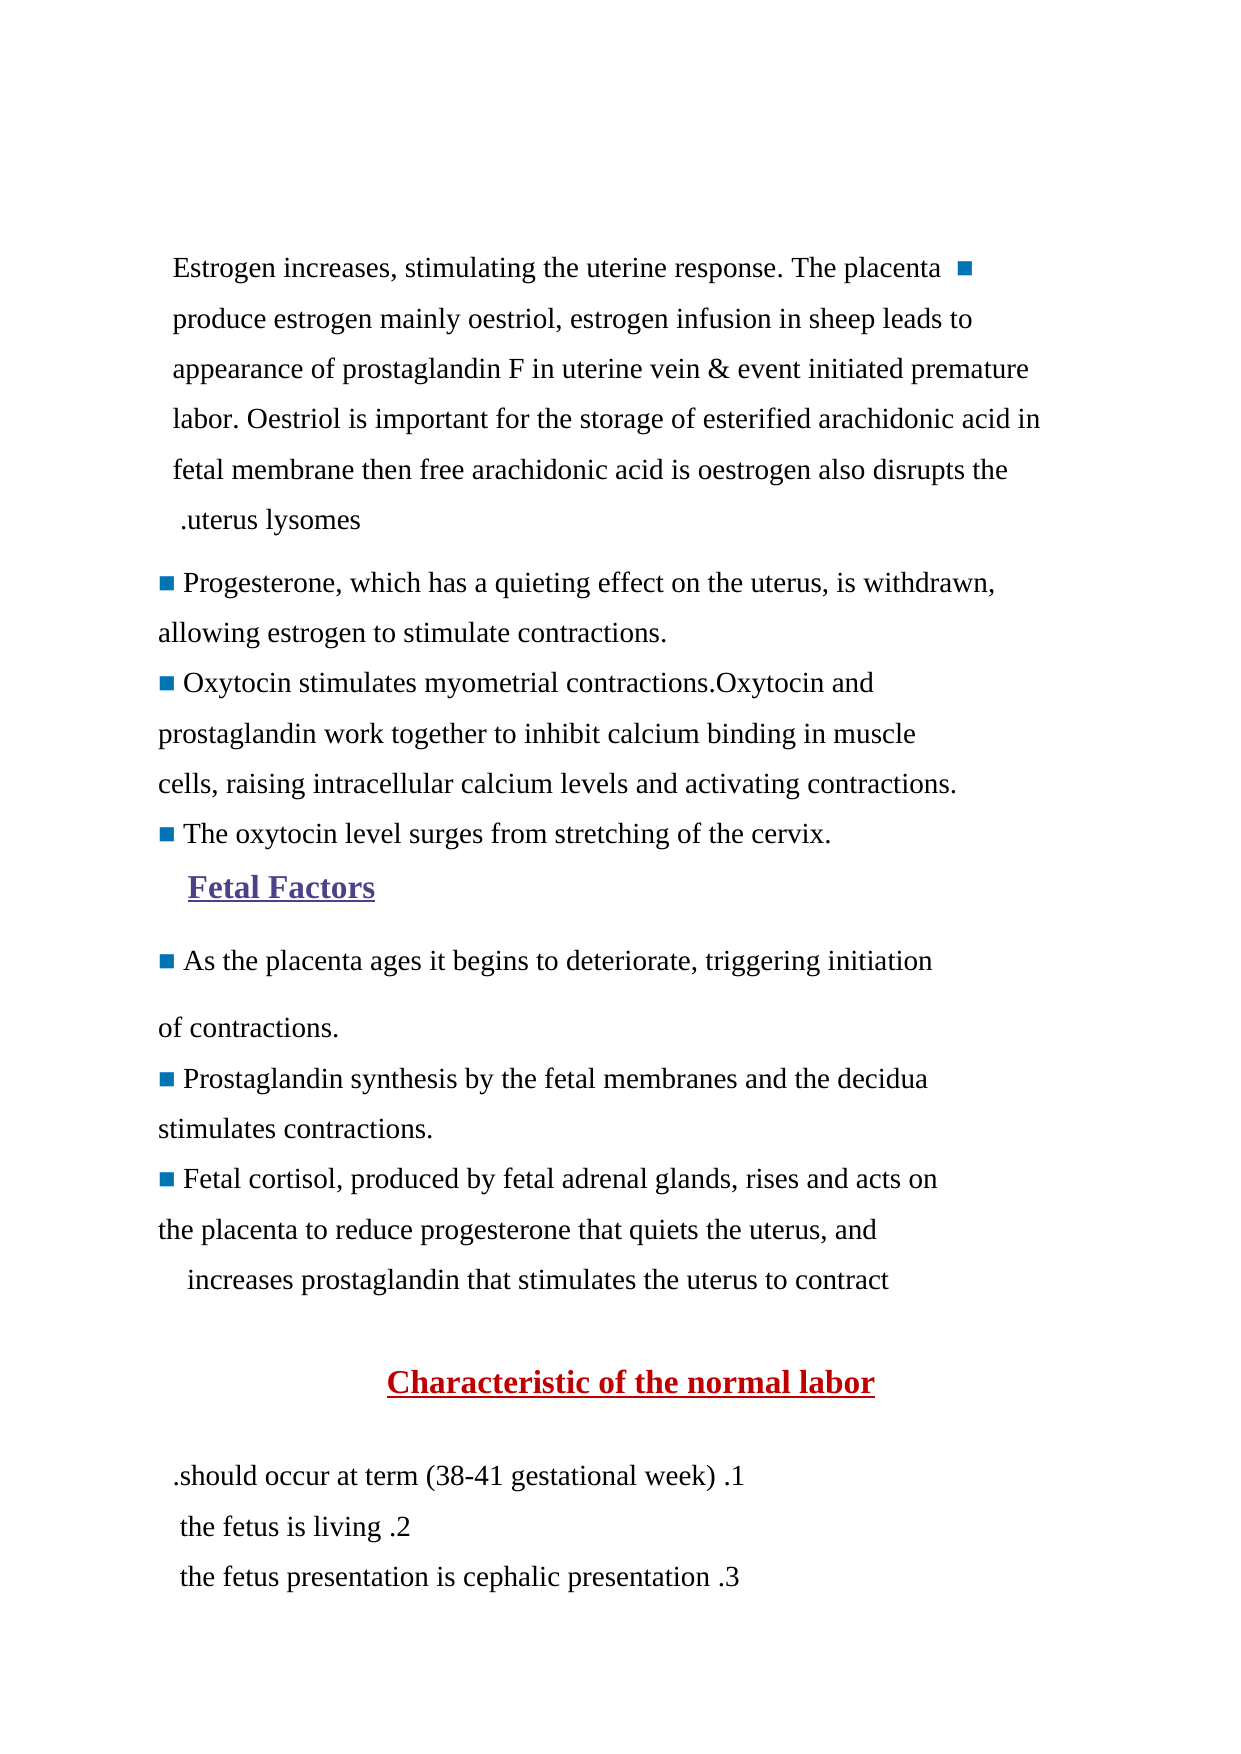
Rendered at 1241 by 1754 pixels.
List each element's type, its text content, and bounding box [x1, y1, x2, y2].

text Fetal Factors [187, 867, 1067, 905]
text of contractions. [158, 1011, 1067, 1044]
text 3. the fetus presentation is cephalic presentation [173, 1559, 1106, 1592]
text ■ Fetal cortisol, produced by fetal adrenal glands, rises and acts on [158, 1162, 1067, 1195]
text the placenta to reduce progesterone that quiets the uterus, and [158, 1212, 1067, 1245]
text ■ Progesterone, which has a quieting effect on the uterus, is withdrawn, [158, 565, 1067, 598]
text ■ As the placenta ages it begins to deteriorate, triggering initiation [158, 943, 1067, 977]
text Characteristic of the normal labor [134, 1362, 1128, 1401]
text 2. the fetus is living [173, 1509, 1106, 1542]
text allowing estrogen to stimulate contractions. [158, 615, 1067, 649]
text 1. should occur at term (38-41 gestational week). [173, 1458, 1106, 1492]
text prostaglandin work together to inhibit calcium binding in muscle [158, 716, 1067, 749]
text ■ Prostaglandin synthesis by the fetal membranes and the decidua [158, 1061, 1067, 1094]
text ■ Estrogen increases, stimulating the uterine response. The placenta produce estrogen mainly oestriol, estrogen infusion in sheep leads to appearance of prostaglandin F in uterine vein & event initiated premature labor. Oestriol is important for the storage of esterified arachidonic acid in fetal membrane then free arachidonic acid is oestrogen also disrupts the uterus lysomes. [173, 251, 1053, 536]
text stimulates contractions. [158, 1111, 1067, 1145]
text ■ The oxytocin level surges from stretching of the cervix. [158, 817, 1067, 850]
text cells, raising intracellular calcium levels and activating contractions. [158, 766, 1067, 800]
text ■ Oxytocin stimulates myometrial contractions.Oxytocin and [158, 666, 1067, 699]
text increases prostaglandin that stimulates the uterus to contract [173, 1262, 1082, 1296]
